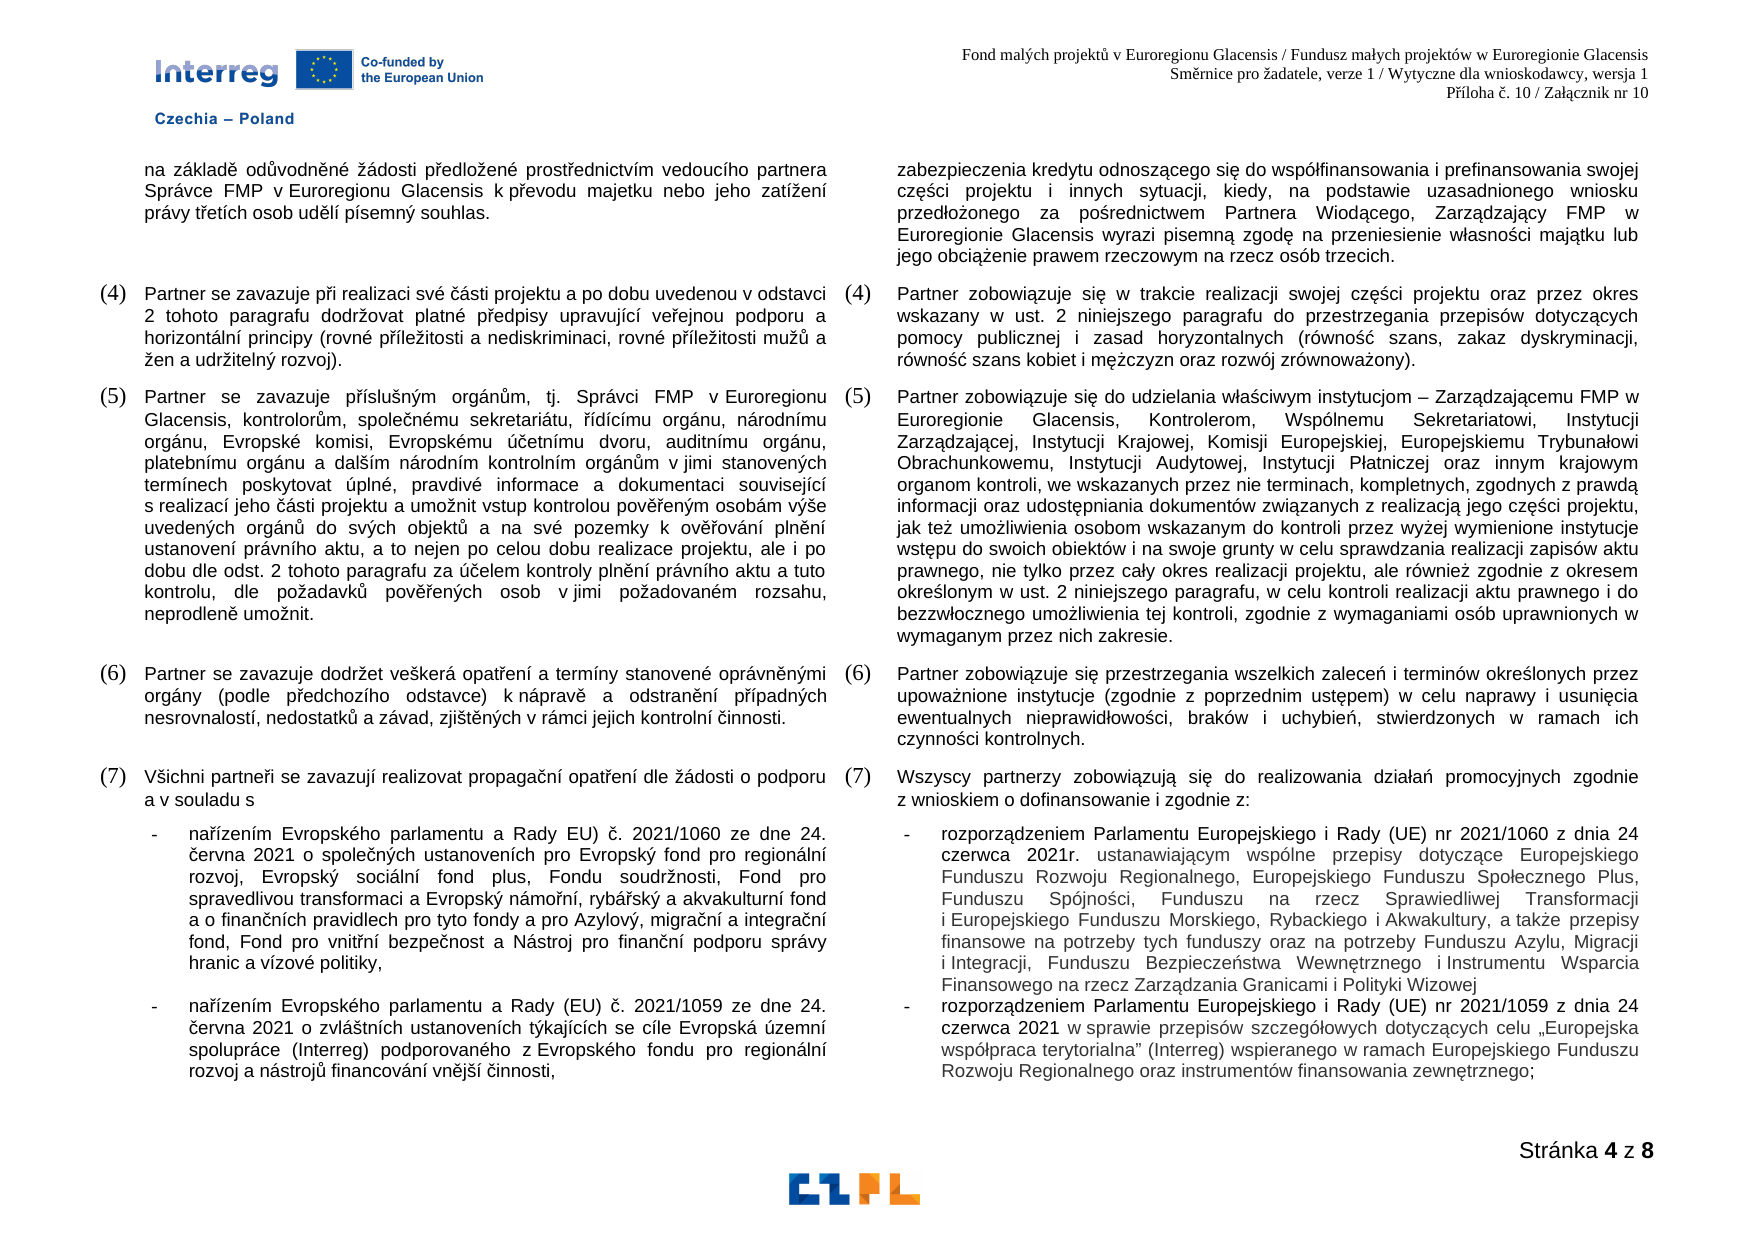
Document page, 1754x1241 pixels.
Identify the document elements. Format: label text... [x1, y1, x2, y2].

table_cell rozporządzeniem Parlamentu Europejskiego i Rady (UE) nr 2021/1060 z dnia 24 czerwca 2021r. ustanawiającym wspólne przepisy dotyczące Europejskiego Funduszu Rozwoju Regionalnego, Europejskiego Funduszu Społecznego Plus, Funduszu Spójności, Funduszu na rzecz Sprawiedliwej Transformacji i Europejskiego Funduszu Morskiego, Rybackiego i Akwakultury, a także przepisy finansowe na potrzeby tych funduszy oraz na potrzeby Funduszu Azylu, Migracji i Integracji, Funduszu Bezpieczeństwa Wewnętrznego i Instrumentu Wsparcia Finansowego na rzecz Zarządzania Granicami i Polityki Wizowej [838, 823, 1650, 995]
table_cell Všichni partneři se zavazují realizovat propagační opatření dle žádosti o podporu a v souladu s [89, 762, 838, 822]
table_cell Partner zobowiązuje się przestrzegania wszelkich zaleceń i terminów określonych przez upoważnione instytucje (zgodnie z poprzednim ustępem) w celu naprawy i usunięcia ewentualnych nieprawidłowości, braków i uchybień, stwierdzonych w ramach ich czynności kontrolnych. [838, 659, 1650, 762]
table_cell Partner zobowiązuje się w trakcie realizacji swojej części projektu oraz przez okres wskazany w ust. 2 niniejszego paragrafu do przestrzegania przepisów dotyczących pomocy publicznej i zasad horyzontalnych (równość szans, zakaz dyskryminacji, równość szans kobiet i mężczyzn oraz rozwój zrównoważony). [838, 279, 1650, 382]
picture [785, 1170, 924, 1209]
table_cell Partner se zavazuje příslušným orgánům, tj. Správci FMP v Euroregionu Glacensis, kontrolorům, společnému sekretariátu, řídícímu orgánu, národnímu orgánu, Evropské komisi, Evropskému účetnímu dvoru, auditnímu orgánu, platebnímu orgánu a dalším národním kontrolním orgánům v jimi stanovených termínech poskytovat úplné, pravdivé informace a dokumentaci související s realizací jeho části projektu a umožnit vstup kontrolou pověřeným osobám výše uvedených orgánů do svých objektů a na své pozemky k ověřování plnění ustanovení právního aktu, a to nejen po celou dobu realizace projektu, ale i po dobu dle odst. 2 tohoto paragrafu za účelem kontroly plnění právního aktu a tuto kontrolu, dle požadavků pověřených osob v jimi požadovaném rozsahu, neprodleně umožnit. [89, 383, 838, 658]
table_cell nařízením Evropského parlamentu a Rady EU) č. 2021/1060 ze dne 24. června 2021 o společných ustanoveních pro Evropský fond pro regionální rozvoj, Evropský sociální fond plus, Fondu soudržnosti, Fond pro spravedlivou transformaci a Evropský námořní, rybářský a akvakulturní fond a o finančních pravidlech pro tyto fondy a pro Azylový, migrační a integrační fond, Fond pro vnitřní bezpečnost a Nástroj pro finanční podporu správy hranic a vízové politiky, [89, 823, 838, 995]
table_cell Partner se zavazuje při realizaci své části projektu a po dobu uvedenou v odstavci 2 tohoto paragrafu dodržovat platné předpisy upravující veřejnou podporu a horizontální principy (rovné příležitosti a nediskriminaci, rovné příležitosti mužů a žen a udržitelný rozvoj). [89, 279, 838, 382]
table_cell Wszyscy partnerzy zobowiązują się do realizowania działań promocyjnych zgodnie z wnioskiem o dofinansowanie i zgodnie z: [838, 762, 1650, 822]
table_cell Partner zobowiązuje się do udzielania właściwym instytucjom – Zarządzającemu FMP w Euroregionie Glacensis, Kontrolerom, Wspólnemu Sekretariatowi, Instytucji Zarządzającej, Instytucji Krajowej, Komisji Europejskiej, Europejskiemu Trybunałowi Obrachunkowemu, Instytucji Audytowej, Instytucji Płatniczej oraz innym krajowym organom kontroli, we wskazanych przez nie terminach, kompletnych, zgodnych z prawdą informacji oraz udostępniania dokumentów związanych z realizacją jego części projektu, jak też umożliwienia osobom wskazanym do kontroli przez wyżej wymienione instytucje wstępu do swoich obiektów i na swoje grunty w celu sprawdzania realizacji zapisów aktu prawnego, nie tylko przez cały okres realizacji projektu, ale również zgodnie z okresem określonym w ust. 2 niniejszego paragrafu, w celu kontroli realizacji aktu prawnego i do bezzwłocznego umożliwienia tej kontroli, zgodnie z wymaganiami osób uprawnionych w wymaganym przez nich zakresie. [838, 383, 1650, 658]
table_cell Partner se zavazuje dodržet veškerá opatření a termíny stanovené oprávněnými orgány (podle předchozího odstavce) k nápravě a odstranění případných nesrovnalostí, nedostatků a závad, zjištěných v rámci jejich kontrolní činnosti. [89, 659, 838, 762]
picture [153, 48, 486, 128]
